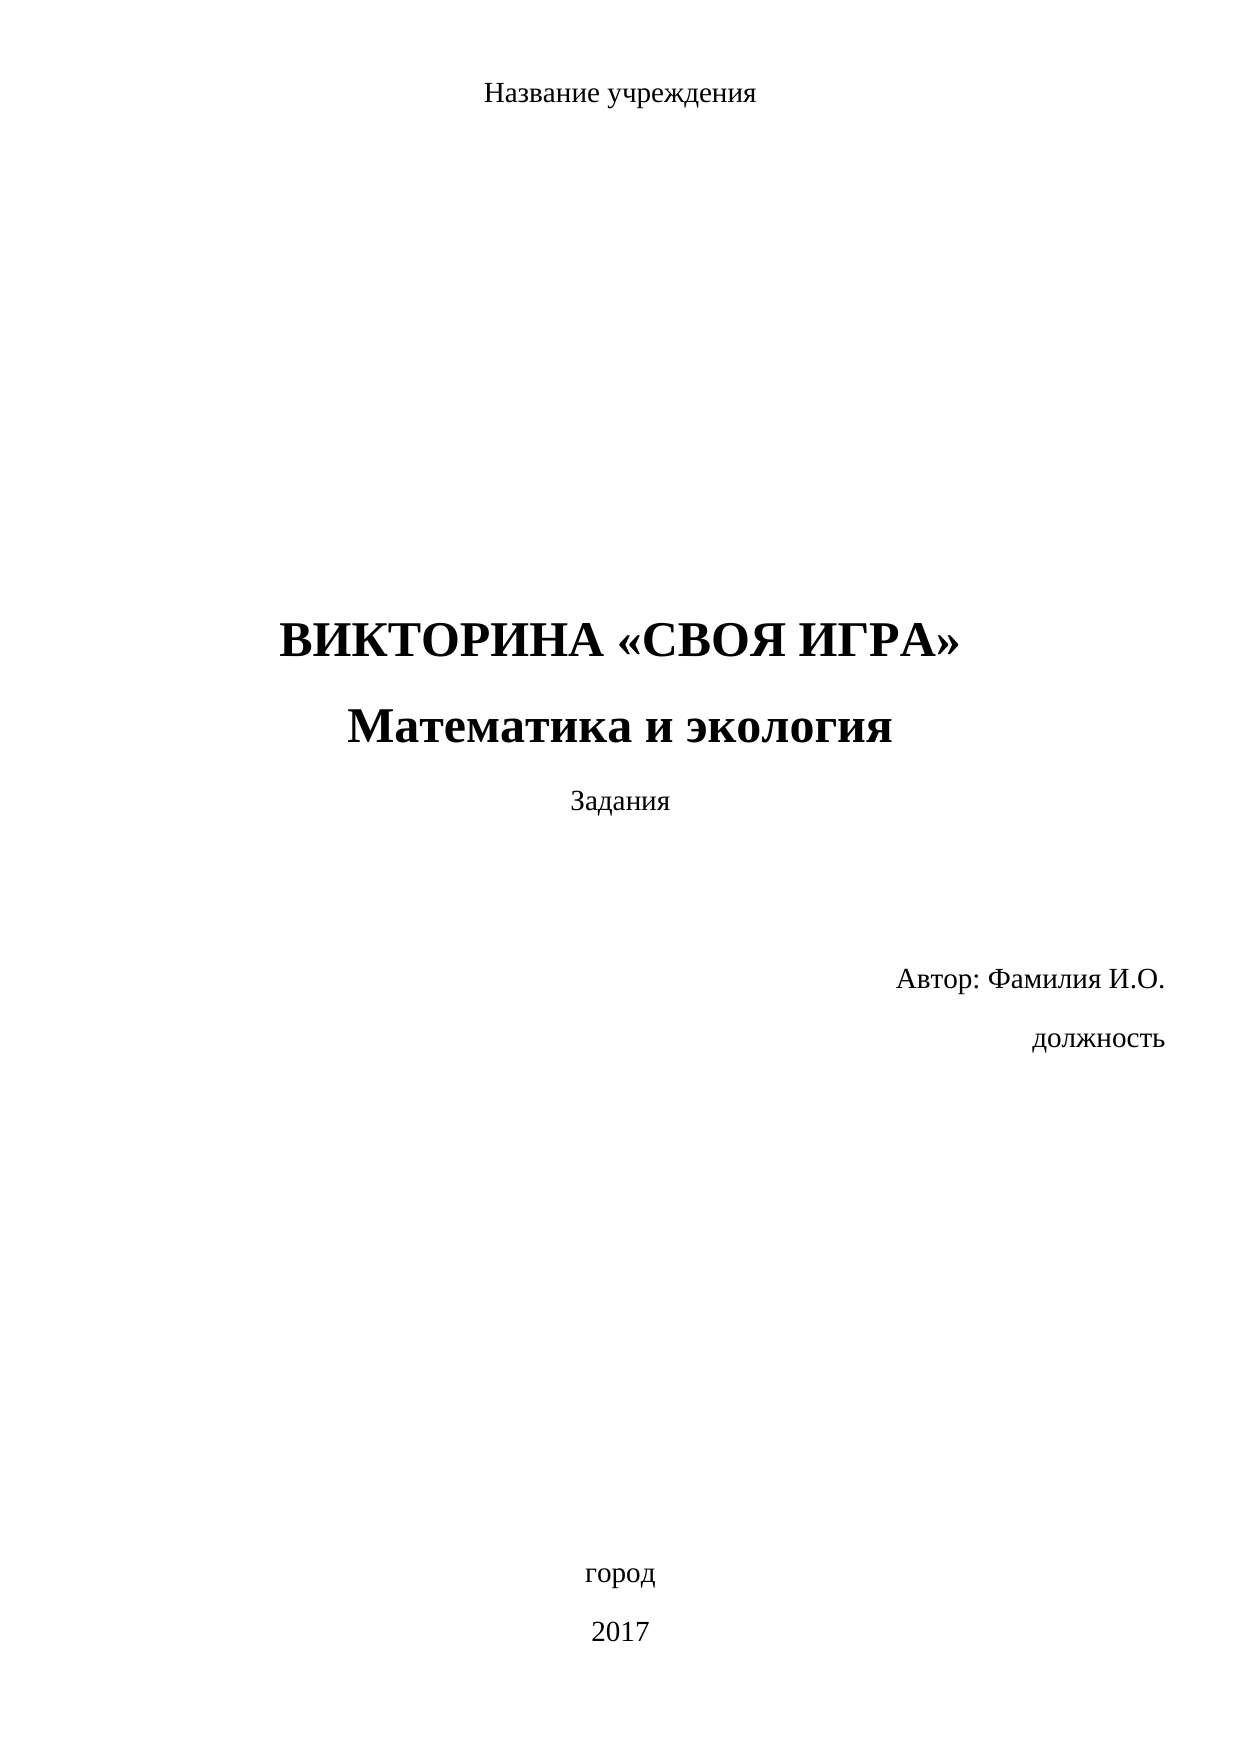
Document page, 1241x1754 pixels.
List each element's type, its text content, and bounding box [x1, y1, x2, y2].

text ВИКТОРИНА «СВОЯ ИГРА» [75, 609, 1165, 667]
text Автор: Фамилия И.О. [75, 961, 1165, 995]
text Математика и экология [75, 696, 1165, 754]
text Задания [75, 783, 1165, 817]
text город [75, 1555, 1165, 1588]
text должность [75, 1021, 1165, 1054]
text Название учреждения [75, 75, 1165, 108]
text 2017 [75, 1614, 1165, 1648]
